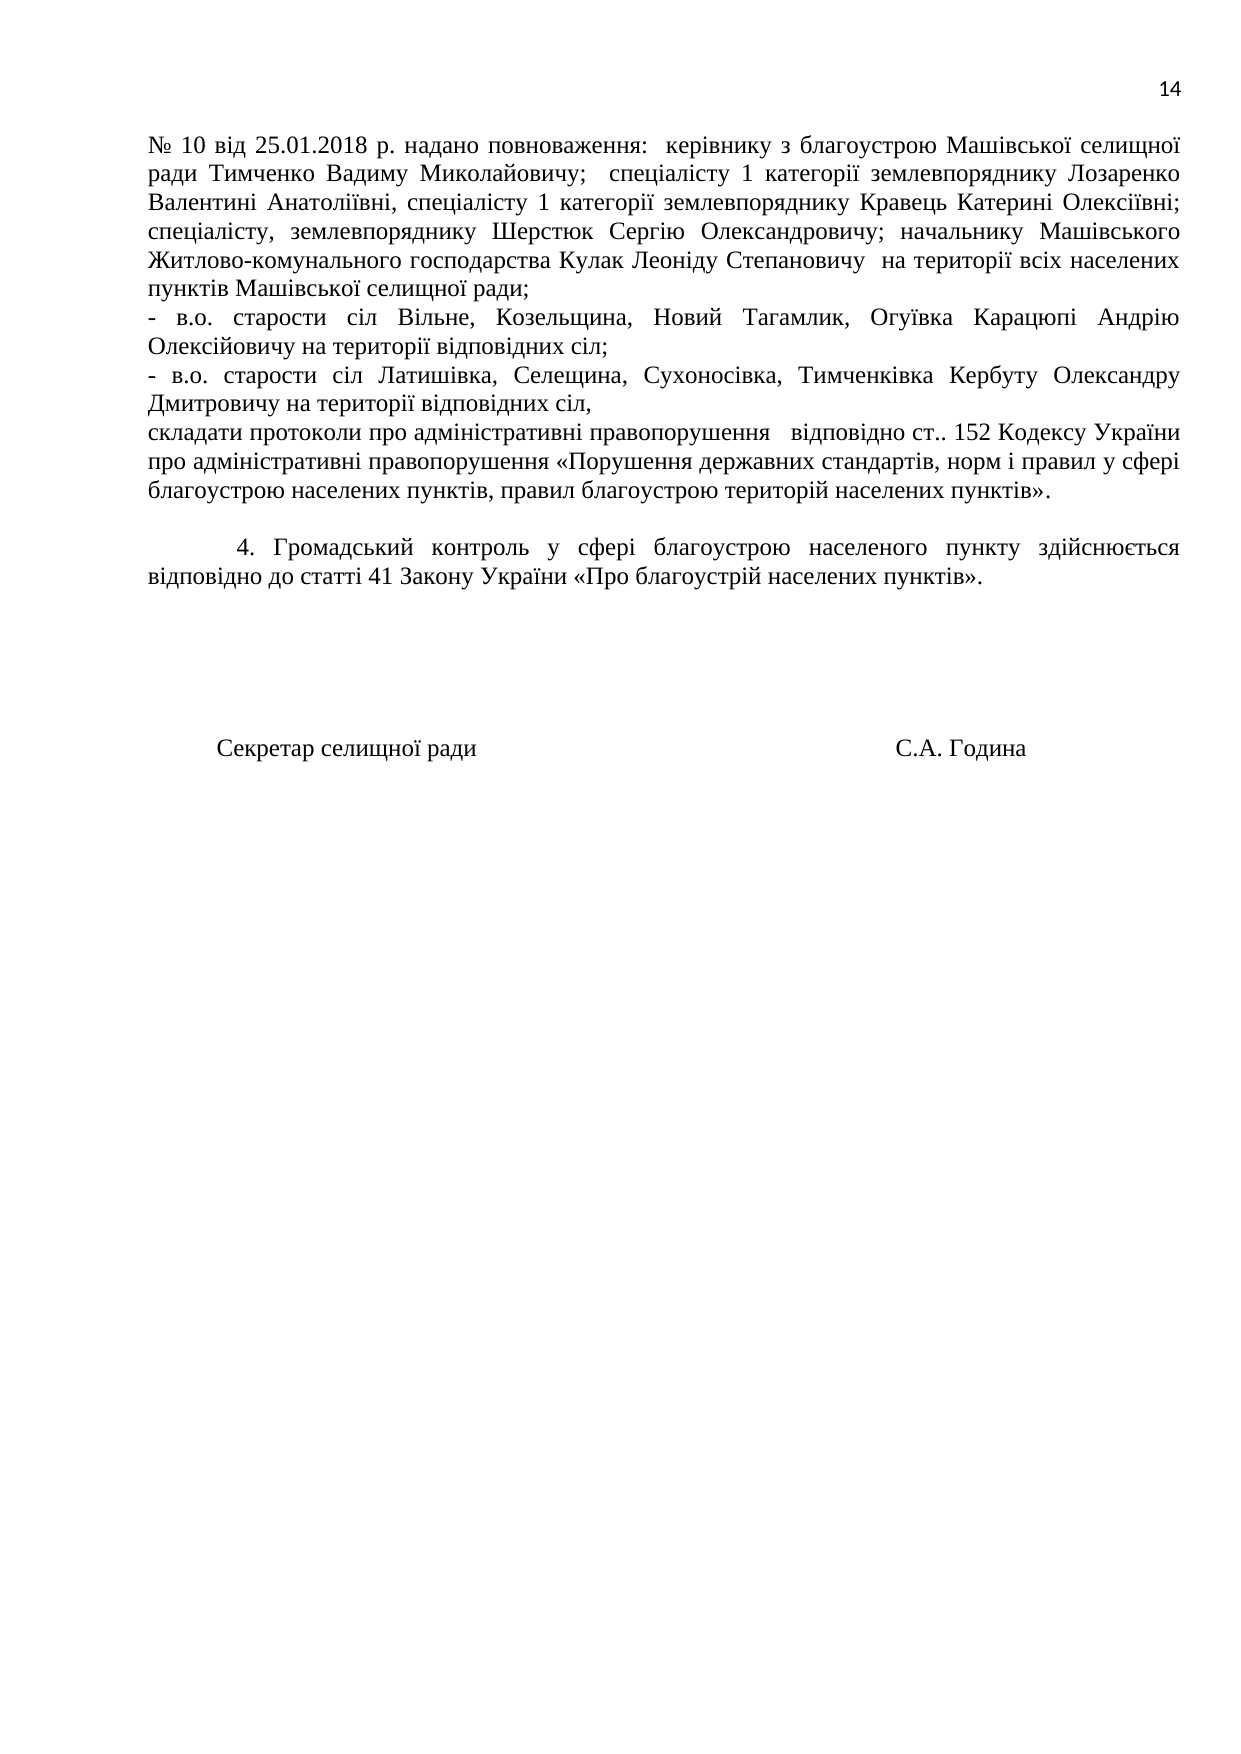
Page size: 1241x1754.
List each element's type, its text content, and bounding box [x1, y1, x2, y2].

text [148, 130, 1181, 302]
text 4. Громадський контроль у сфері благоустрою населеного пункту здійснюється відповідно до статті 41 Закону України «Про благоустрій населених пунктів». [148, 532, 1181, 590]
text - в.о. старости сіл Вільне, Козельщина, Новий Тагамлик, Огуївка Карацюпі Андрію Олексійовичу на території відповідних сіл; [148, 302, 1181, 360]
text складати протоколи про адміністративні правопорушення відповідно ст.. 152 Кодексу України про адміністративні правопорушення «Порушення державних стандартів, норм і правил у сфері благоустрою населених пунктів, правил благоустрою територій населених пунктів». [148, 417, 1181, 503]
text - в.о. старости сіл Латишівка, Селещина, Сухоносівка, Тимченківка Кербуту Олександру Дмитровичу на території відповідних сіл, [148, 360, 1181, 417]
text Секретар селищної ради С.А. Година [148, 733, 1181, 762]
